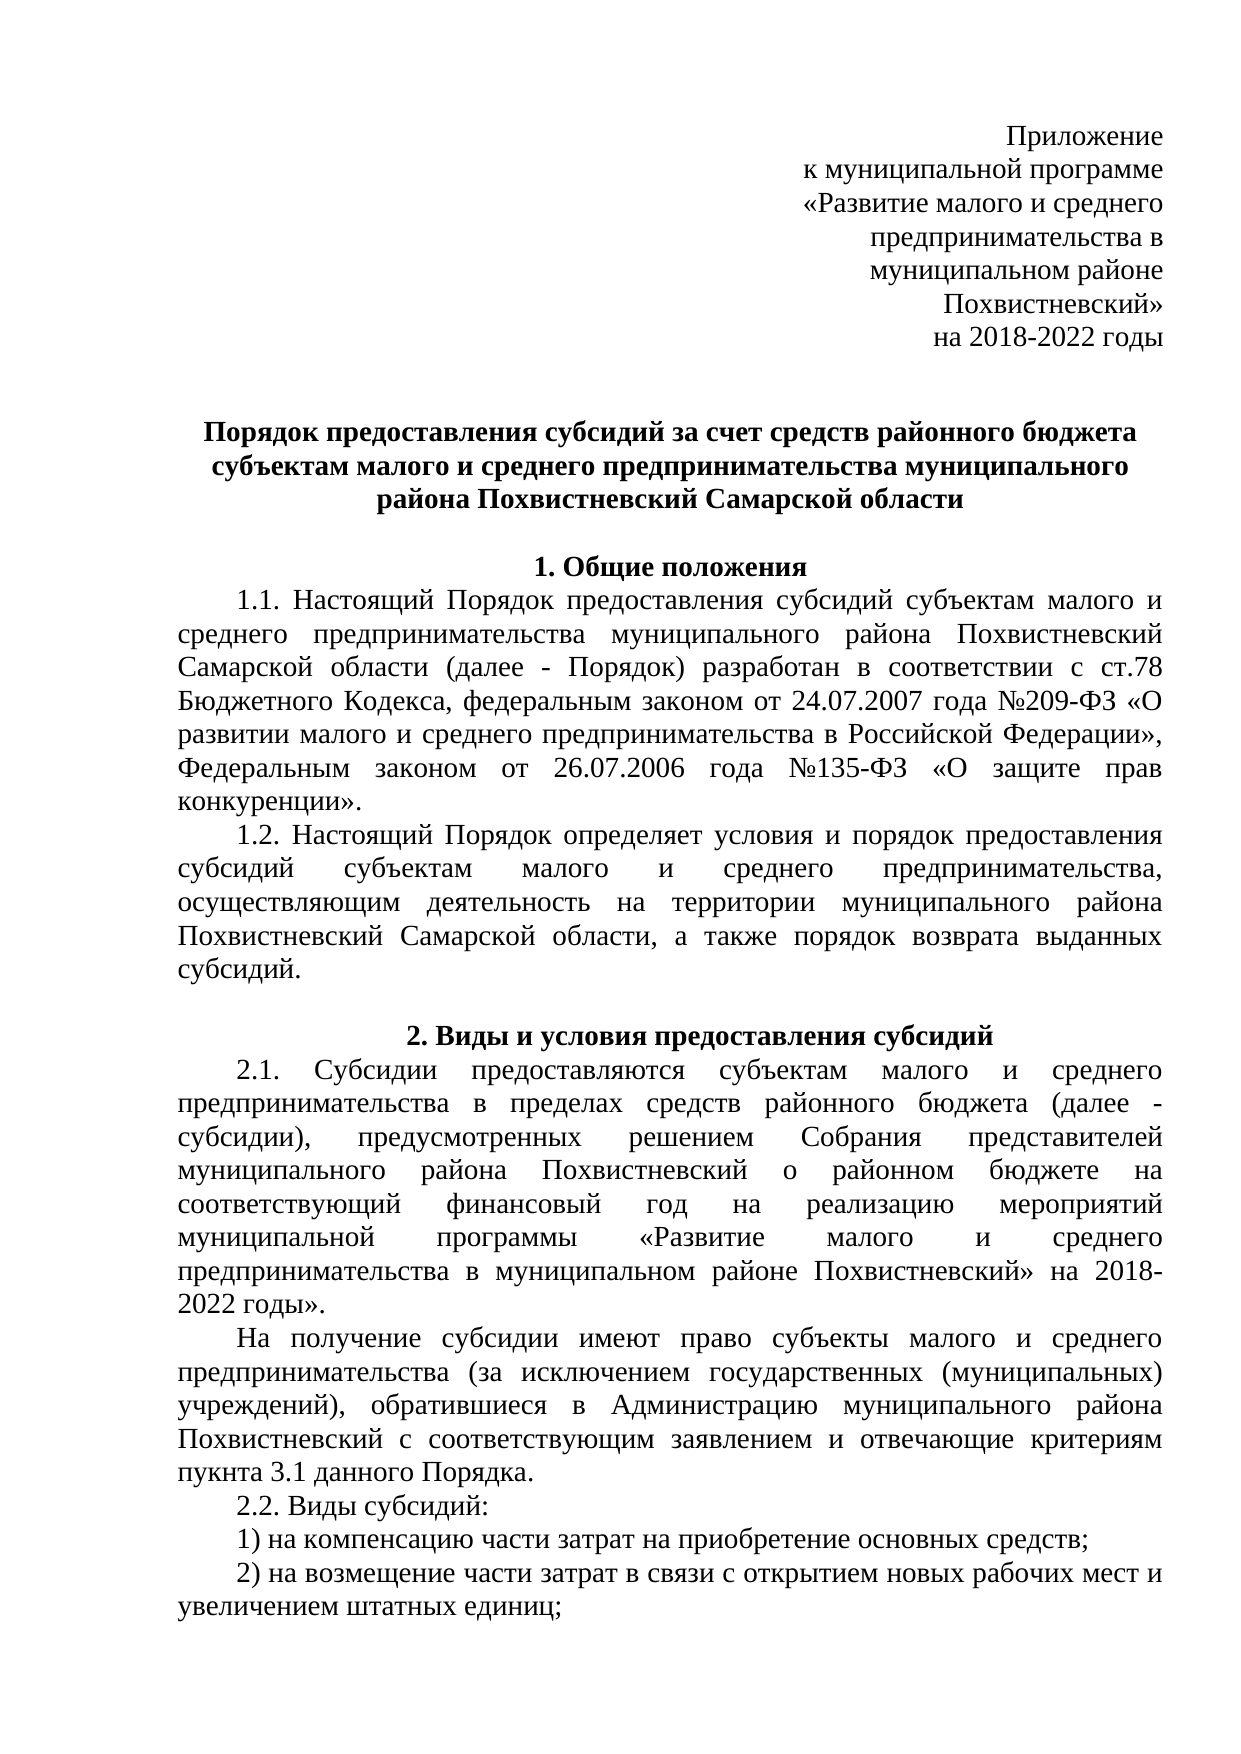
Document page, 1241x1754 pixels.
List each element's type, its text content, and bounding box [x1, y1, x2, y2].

text На получение субсидии имеют право субъекты малого и среднего предпринимательства (за исключением государственных (муниципальных) учреждений), обратившиеся в Администрацию муниципального района Похвистневский с соответствующим заявлением и отвечающие критериям пукнта 3.1 данного Порядка. [177, 1320, 1163, 1488]
text муниципальном районе [177, 252, 1163, 286]
text предпринимательства в [177, 219, 1163, 252]
text 1.2. Настоящий Порядок определяет условия и порядок предоставления субсидий субъектам малого и среднего предпринимательства, осуществляющим деятельность на территории муниципального района Похвистневский Самарской области, а также порядок возврата выданных субсидий. [177, 817, 1163, 985]
text 1. Общие положения [177, 549, 1163, 582]
text 2.2. Виды субсидий: [177, 1488, 1163, 1521]
text Порядок предоставления субсидий за счет средств районного бюджета субъектам малого и среднего предпринимательства муниципального района Похвистневский Самарской области [177, 414, 1163, 515]
text 2. Виды и условия предоставления субсидий [177, 1018, 1163, 1052]
text Приложение [177, 118, 1163, 152]
text «Развитие малого и среднего [177, 185, 1163, 219]
text Похвистневский» [177, 286, 1163, 319]
text 1.1. Настоящий Порядок предоставления субсидий субъектам малого и среднего предпринимательства муниципального района Похвистневский Самарской области (далее - Порядок) разработан в соответствии с ст.78 Бюджетного Кодекса, федеральным законом от 24.07.2007 года №209-ФЗ «О развитии малого и среднего предпринимательства в Российской Федерации», Федеральным законом от 26.07.2006 года №135-ФЗ «О защите прав конкуренции». [177, 582, 1163, 817]
text на 2018-2022 годы [177, 319, 1163, 353]
text к муниципальной программе [177, 152, 1163, 185]
text 1) на компенсацию части затрат на приобретение основных средств; [177, 1521, 1163, 1555]
text 2.1. Субсидии предоставляются субъектам малого и среднего предпринимательства в пределах средств районного бюджета (далее - субсидии), предусмотренных решением Собрания представителей муниципального района Похвистневский о районном бюджете на соответствующий финансовый год на реализацию мероприятий муниципальной программы «Развитие малого и среднего предпринимательства в муниципальном районе Похвистневский» на 2018-2022 годы». [177, 1052, 1163, 1320]
text 2) на возмещение части затрат в связи с открытием новых рабочих мест и увеличением штатных единиц; [177, 1555, 1163, 1622]
